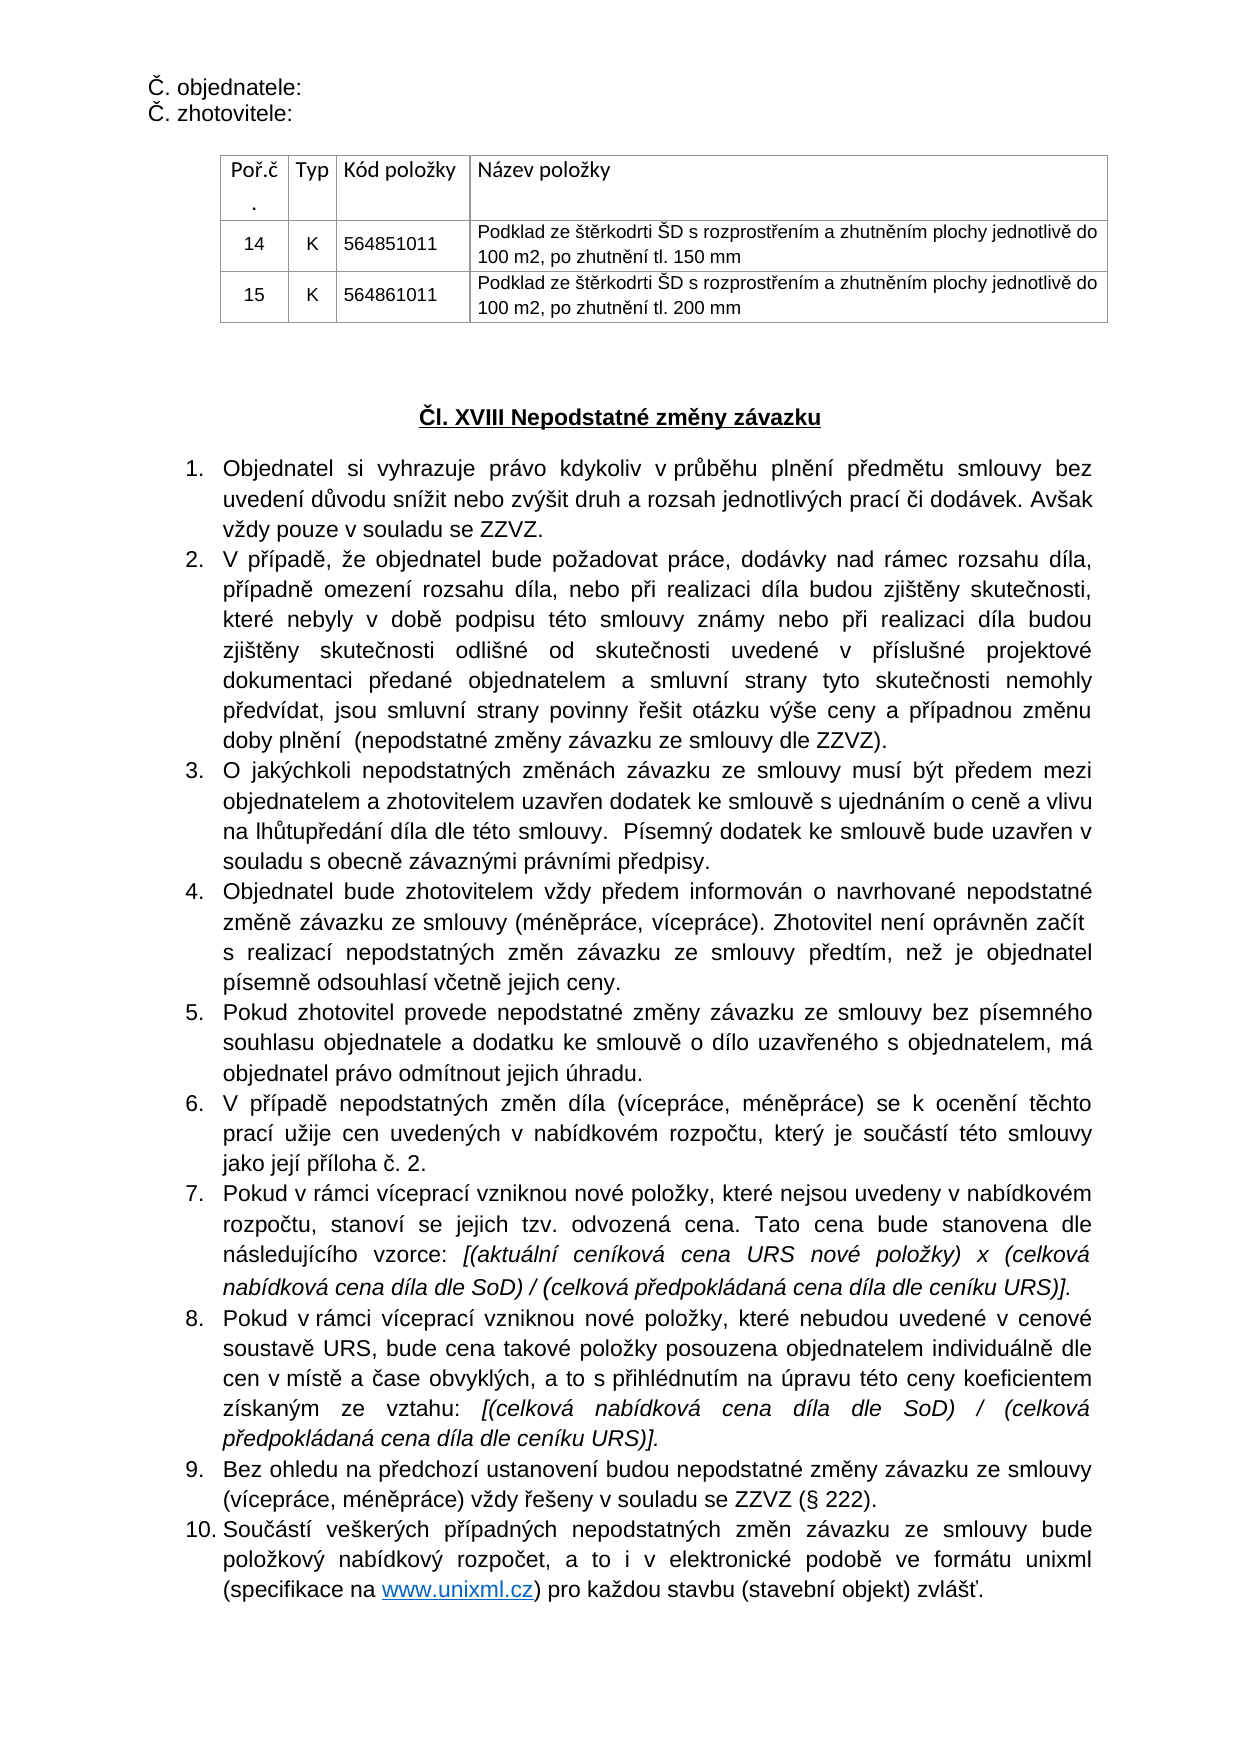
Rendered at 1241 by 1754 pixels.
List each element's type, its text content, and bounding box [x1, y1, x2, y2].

list V případě, že objednatel bude požadovat práce, dodávky nad rámec rozsahu díla, případně omezení rozsahu díla, nebo při realizaci díla budou zjištěny skutečnosti, které nebyly v době podpisu této smlouvy známy nebo při realizaci díla budou zjištěny skutečnosti odlišné od skutečnosti uvedené v příslušné projektové dokumentaci předané objednatelem a smluvní strany tyto skutečnosti nemohly předvídat, jsou smluvní strany povinny řešit otázku výše ceny a případnou změnu doby plnění (nepodstatné změny závazku ze smlouvy dle ZZVZ). [185, 546, 1093, 754]
list Pokud zhotovitel provede nepodstatné změny závazku ze smlouvy bez písemného souhlasu objednatele a dodatku ke smlouvě o dílo uzavřeného s objednatelem, má objednatel právo odmítnout jejich úhradu. [185, 999, 1093, 1086]
list Součástí veškerých případných nepodstatných změn závazku ze smlouvy bude položkový nabídkový rozpočet, a to i v elektronické podobě ve formátu unixml (specifikace na www.unixml.cz) pro každou stavbu (stavební objekt) zvlášť. [185, 1516, 1093, 1603]
text Čl. XVIII Nepodstatné změny závazku [148, 404, 1093, 431]
table_cell 564861011 [337, 272, 469, 322]
table_cell 564851011 [337, 221, 469, 271]
table_cell 15 [221, 272, 288, 322]
table_header Název položky [471, 156, 1107, 219]
table_cell K [289, 272, 336, 322]
list Objednatel bude zhotovitelem vždy předem informován o navrhované nepodstatné změně závazku ze smlouvy (méněpráce, vícepráce). Zhotovitel není oprávněn začít s realizací nepodstatných změn závazku ze smlouvy předtím, než je objednatel písemně odsouhlasí včetně jejich ceny. [185, 878, 1093, 995]
table_cell Podklad ze štěrkodrti ŠD s rozprostřením a zhutněním plochy jednotlivě do 100 m2, po zhutnění tl. 150 mm [471, 221, 1107, 271]
list Pokud v rámci víceprací vzniknou nové položky, které nejsou uvedeny v nabídkovém rozpočtu, stanoví se jejich tzv. odvozená cena. Tato cena bude stanovena dle následujícího vzorce: [(aktuální ceníková cena URS nové položky) x (celková nabídková cena díla dle SoD) / (celková předpokládaná cena díla dle ceníku URS)]. [185, 1180, 1093, 1300]
list Bez ohledu na předchozí ustanovení budou nepodstatné změny závazku ze smlouvy (vícepráce, méněpráce) vždy řešeny v souladu se ZZVZ (§ 222). [185, 1456, 1093, 1512]
list V případě nepodstatných změn díla (vícepráce, méněpráce) se k ocenění těchto prací užije cen uvedených v nabídkovém rozpočtu, který je součástí této smlouvy jako její příloha č. 2. [185, 1090, 1093, 1177]
list Objednatel si vyhrazuje právo kdykoliv v průběhu plnění předmětu smlouvy bez uvedení důvodu snížit nebo zvýšit druh a rozsah jednotlivých prací či dodávek. Avšak vždy pouze v souladu se ZZVZ. [185, 455, 1093, 542]
list O jakýchkoli nepodstatných změnách závazku ze smlouvy musí být předem mezi objednatelem a zhotovitelem uzavřen dodatek ke smlouvě s ujednáním o ceně a vlivu na lhůtupředání díla dle této smlouvy. Písemný dodatek ke smlouvě bude uzavřen v souladu s obecně závaznými právními předpisy. [185, 757, 1093, 874]
table_header Poř.č. [221, 156, 288, 219]
table_header Kód položky [337, 156, 469, 219]
list Pokud v rámci víceprací vzniknou nové položky, které nebudou uvedené v cenové soustavě URS, bude cena takové položky posouzena objednatelem individuálně dle cen v místě a čase obvyklých, a to s přihlédnutím na úpravu této ceny koeficientem získaným ze vztahu: [(celková nabídková cena díla dle SoD) / (celková předpokládaná cena díla dle ceníku URS)]. [185, 1304, 1093, 1452]
table_cell 14 [221, 221, 288, 271]
table_cell K [289, 221, 336, 271]
table_header Typ [289, 156, 336, 219]
table_cell Podklad ze štěrkodrti ŠD s rozprostřením a zhutněním plochy jednotlivě do 100 m2, po zhutnění tl. 200 mm [471, 272, 1107, 322]
